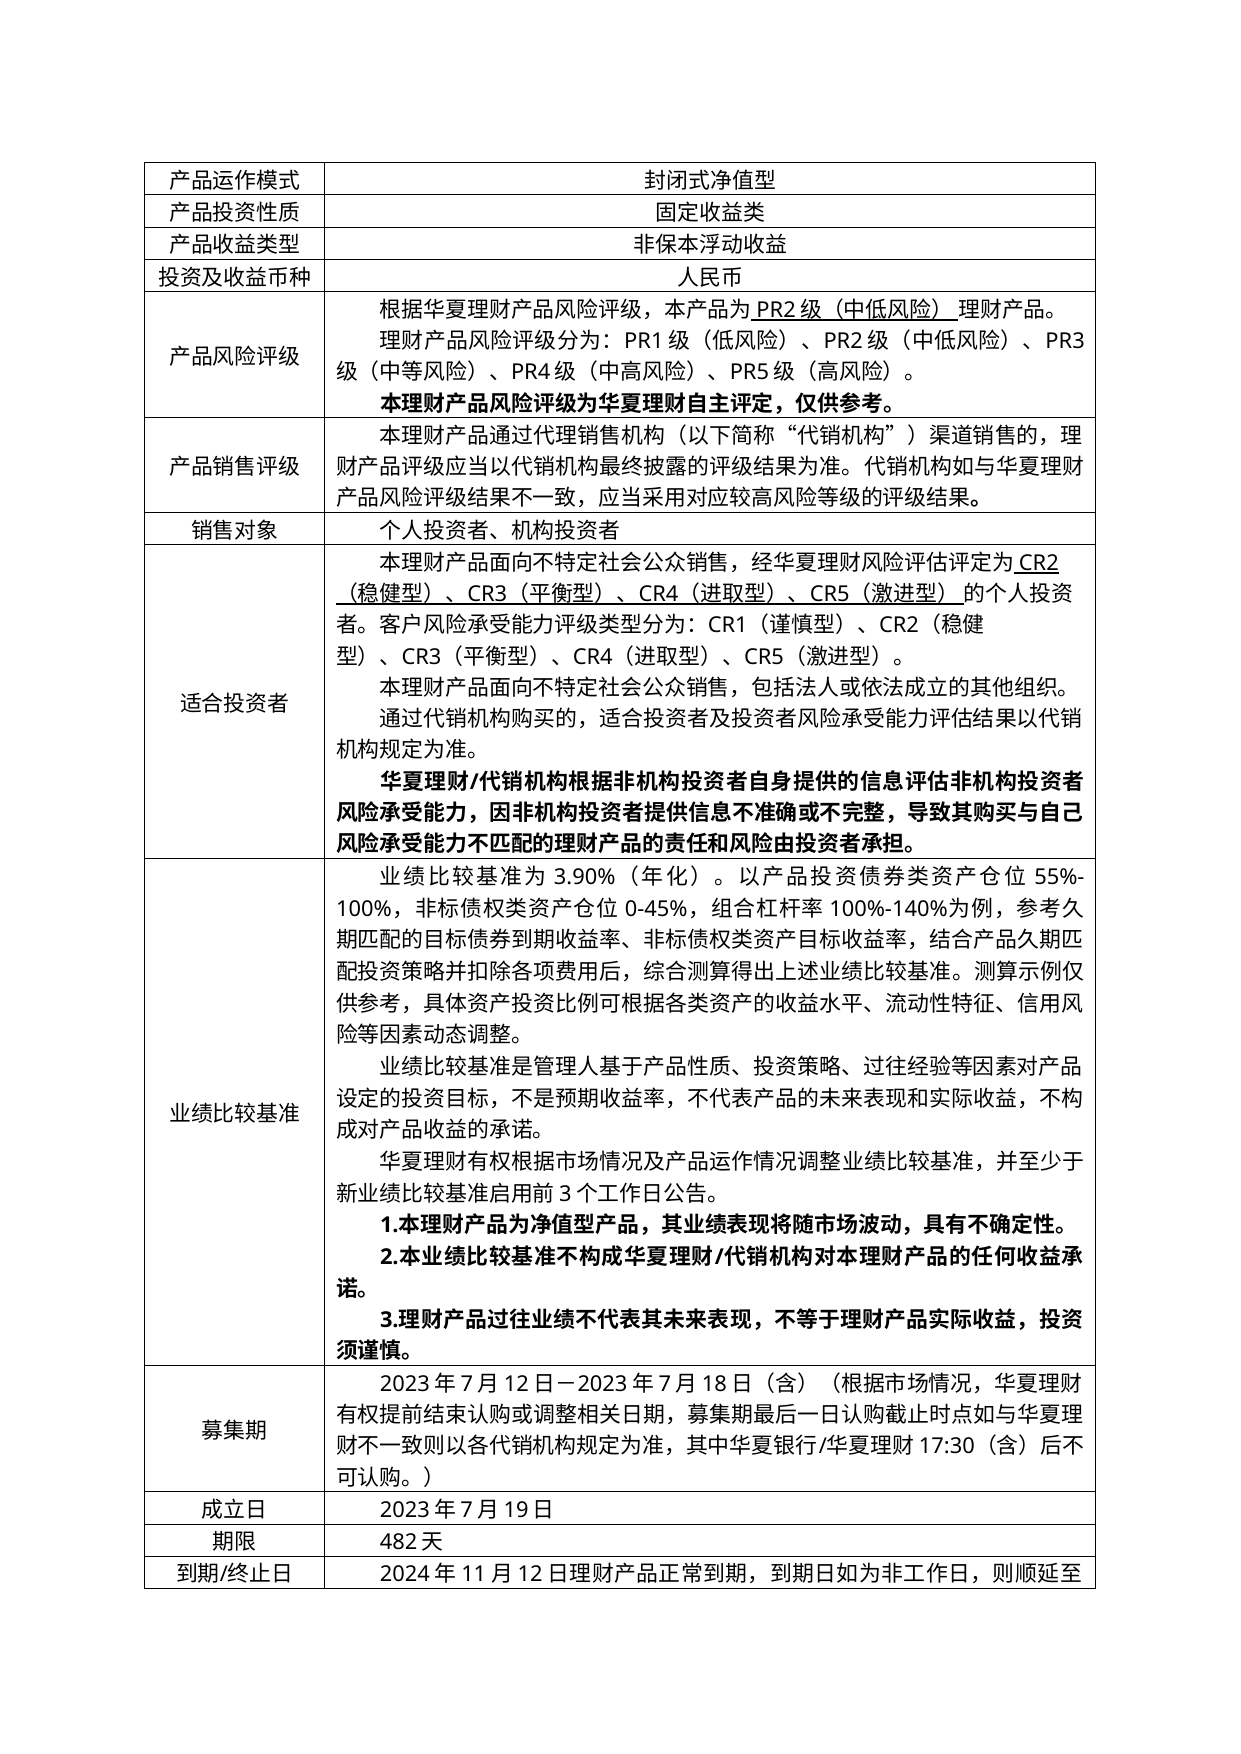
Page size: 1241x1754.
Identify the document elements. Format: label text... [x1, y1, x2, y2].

table_cell 个人投资者、机构投资者 [325, 513, 1095, 544]
table_cell 募集期 [145, 1366, 324, 1491]
table_cell 产品收益类型 [145, 228, 324, 259]
table_cell 根据华夏理财产品风险评级，本产品为 PR2级（中低风险） 理财产品。 理财产品风险评级分为：PR1级（低风险）、PR2级（中低风险）、PR3级（中等风险）、PR4级（中高风险）、PR5级（高风险）。 本理财产品风险评级为华夏理财自主评定，仅供参考。 [325, 292, 1095, 417]
table_cell 封闭式净值型 [325, 163, 1095, 194]
table_cell 期限 [145, 1525, 324, 1556]
table_cell 销售对象 [145, 513, 324, 544]
table_cell 到期/终止日 [145, 1557, 324, 1588]
table_cell 投资及收益币种 [145, 260, 324, 291]
table_cell 非保本浮动收益 [325, 228, 1095, 259]
table_cell 482天 [325, 1525, 1095, 1556]
table_cell 本理财产品通过代理销售机构（以下简称“代销机构”）渠道销售的，理财产品评级应当以代销机构最终披露的评级结果为准。代销机构如与华夏理财产品风险评级结果不一致，应当采用对应较高风险等级的评级结果。 [325, 418, 1095, 512]
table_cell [325, 1557, 1095, 1588]
table_cell 适合投资者 [145, 545, 324, 858]
table_cell 产品风险评级 [145, 292, 324, 417]
table_cell 产品投资性质 [145, 195, 324, 227]
table_cell 固定收益类 [325, 195, 1095, 227]
table_cell 人民币 [325, 260, 1095, 291]
table_cell 业绩比较基准 [145, 859, 324, 1365]
table_cell 本理财产品面向不特定社会公众销售，经华夏理财风险评估评定为 CR2（稳健型）、CR3（平衡型）、CR4（进取型）、CR5（激进型） 的个人投资者。客户风险承受能力评级类型分为：CR1（谨慎型）、CR2（稳健型）、CR3（平衡型）、CR4（进取型）、CR5（激进型）。 本理财产品面向不特定社会公众销售，包括法人或依法成立的其他组织。 通过代销机构购买的，适合投资者及投资者风险承受能力评估结果以代销机构规定为准。 华夏理财/代销机构根据非机构投资者自身提供的信息评估非机构投资者风险承受能力，因非机构投资者提供信息不准确或不完整，导致其购买与自己风险承受能力不匹配的理财产品的责任和风险由投资者承担。 [325, 545, 1095, 858]
table_cell 业绩比较基准为3.90%（年化）。以产品投资债券类资产仓位55%-100%，非标债权类资产仓位0-45%，组合杠杆率100%-140%为例，参考久期匹配的目标债券到期收益率、非标债权类资产目标收益率，结合产品久期匹配投资策略并扣除各项费用后，综合测算得出上述业绩比较基准。测算示例仅供参考，具体资产投资比例可根据各类资产的收益水平、流动性特征、信用风险等因素动态调整。 业绩比较基准是管理人基于产品性质、投资策略、过往经验等因素对产品设定的投资目标，不是预期收益率，不代表产品的未来表现和实际收益，不构成对产品收益的承诺。 华夏理财有权根据市场情况及产品运作情况调整业绩比较基准，并至少于新业绩比较基准启用前3个工作日公告。 1.本理财产品为净值型产品，其业绩表现将随市场波动，具有不确定性。 2.本业绩比较基准不构成华夏理财/代销机构对本理财产品的任何收益承诺。 3.理财产品过往业绩不代表其未来表现，不等于理财产品实际收益，投资须谨慎。 [325, 859, 1095, 1365]
table_cell 2023年7月12日－2023年7月18日（含）（根据市场情况，华夏理财有权提前结束认购或调整相关日期，募集期最后一日认购截止时点如与华夏理财不一致则以各代销机构规定为准，其中华夏银行/华夏理财17:30（含）后不可认购。） [325, 1366, 1095, 1491]
table_cell 产品销售评级 [145, 418, 324, 512]
table_cell 产品运作模式 [145, 163, 324, 194]
table_cell 2023年7月19日 [325, 1492, 1095, 1523]
table_cell 成立日 [145, 1492, 324, 1523]
